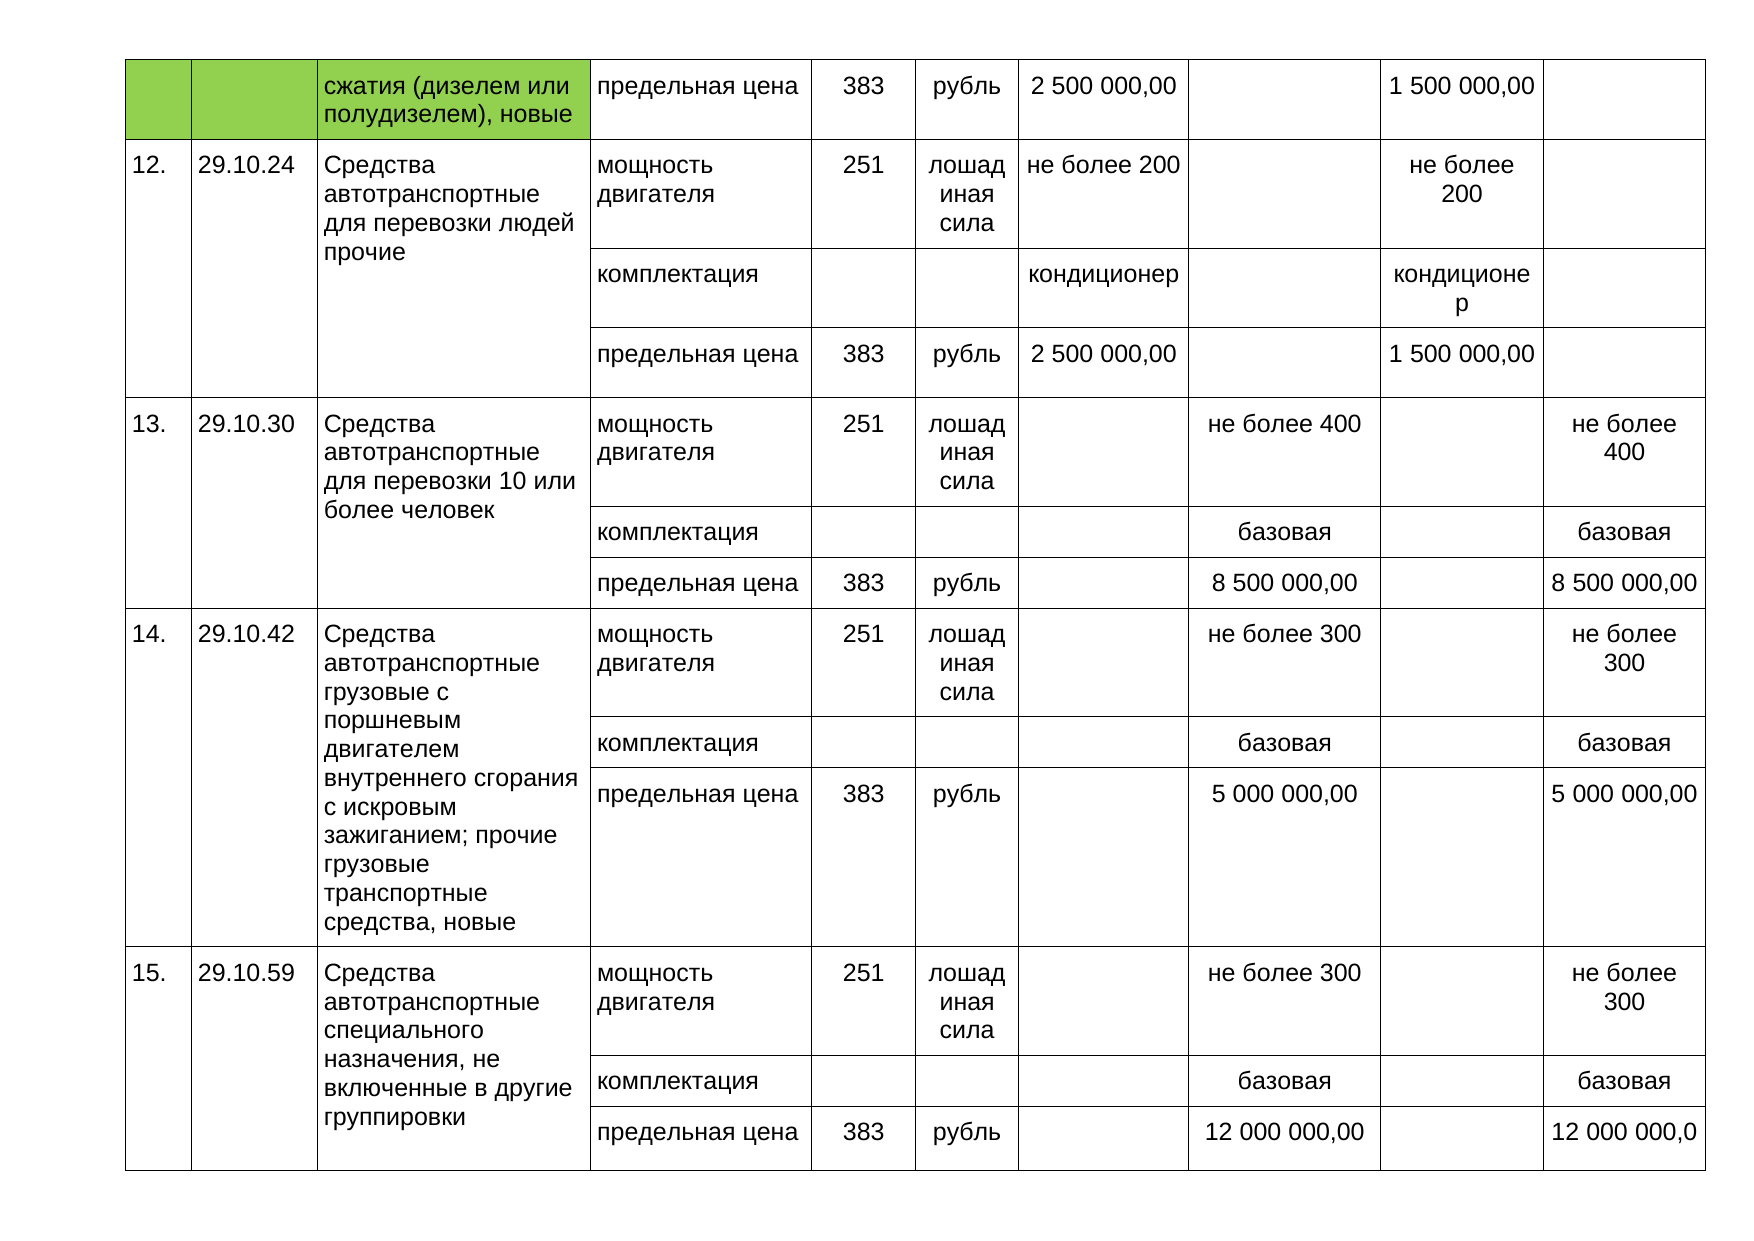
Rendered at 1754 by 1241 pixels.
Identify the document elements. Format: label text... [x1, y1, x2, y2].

table_cell Средства автотранспортные для перевозки 10 или более человек [318, 398, 590, 608]
table_cell базовая [1189, 717, 1380, 767]
table_cell [1381, 609, 1543, 716]
table_cell [1381, 507, 1543, 557]
table_cell 12 000 000,00 [1544, 1107, 1705, 1170]
table_cell лошадиная сила [916, 947, 1018, 1055]
table_cell [1189, 140, 1380, 247]
table_cell [1544, 328, 1705, 397]
table_cell не более 400 [1189, 398, 1380, 506]
table_cell 5 000 000,00 [1544, 768, 1705, 946]
table_cell кондиционер [1019, 249, 1188, 327]
table_cell [1381, 717, 1543, 767]
table_cell [1544, 249, 1705, 327]
table_cell рубль [916, 768, 1018, 946]
table_cell рубль [916, 1107, 1018, 1170]
table_cell 29.10.30 [192, 398, 317, 608]
table_cell Средства автотранспортные для перевозки людей прочие [318, 140, 590, 397]
table_cell не более 300 [1189, 947, 1380, 1055]
table_cell не более 300 [1544, 947, 1705, 1055]
table_cell комплектация [591, 1056, 811, 1106]
table_cell 8 500 000,00 [1544, 558, 1705, 608]
table_cell 251 [812, 609, 915, 716]
table_cell Средства автотранспортные специального назначения, не включенные в другие группировки [318, 947, 590, 1170]
table_cell предельная цена [591, 60, 811, 139]
table_cell [812, 717, 915, 767]
table_cell [1019, 947, 1188, 1055]
table_cell 383 [812, 60, 915, 139]
table_cell [1019, 1056, 1188, 1106]
table_cell [812, 1056, 915, 1106]
table_cell рубль [916, 558, 1018, 608]
table_cell комплектация [591, 507, 811, 557]
table_cell [1189, 328, 1380, 397]
table_cell базовая [1189, 507, 1380, 557]
table_cell лошадиная сила [916, 398, 1018, 506]
table_cell 29.10.24 [192, 140, 317, 397]
table_cell [1381, 947, 1543, 1055]
table_cell [916, 249, 1018, 327]
table_cell [812, 249, 915, 327]
table_cell [1019, 1107, 1188, 1170]
table_cell 383 [812, 558, 915, 608]
table_cell 13. [126, 398, 191, 608]
table_cell базовая [1189, 1056, 1380, 1106]
table_cell не более 200 [1019, 140, 1188, 247]
table_cell не более 300 [1544, 609, 1705, 716]
table_cell [916, 507, 1018, 557]
table_cell [1019, 507, 1188, 557]
table_cell не более 300 [1189, 609, 1380, 716]
table_cell предельная цена [591, 1107, 811, 1170]
table_cell [1381, 398, 1543, 506]
table_cell 1 500 000,00 [1381, 328, 1543, 397]
table_cell 5 000 000,00 [1189, 768, 1380, 946]
table_cell [916, 1056, 1018, 1106]
table_cell рубль [916, 60, 1018, 139]
table_cell мощность двигателя [591, 140, 811, 247]
table_cell рубль [916, 328, 1018, 397]
table_cell не более 400 [1544, 398, 1705, 506]
table_cell мощность двигателя [591, 609, 811, 716]
table_cell кондиционер [1381, 249, 1543, 327]
table_cell 29.10.59 [192, 947, 317, 1170]
table_cell 8 500 000,00 [1189, 558, 1380, 608]
table_cell не более 200 [1381, 140, 1543, 247]
table_cell 29.10.42 [192, 609, 317, 946]
table_cell предельная цена [591, 328, 811, 397]
table_cell базовая [1544, 717, 1705, 767]
table_cell [1019, 717, 1188, 767]
table_cell [812, 507, 915, 557]
table_cell 2 500 000,00 [1019, 328, 1188, 397]
table_cell [1381, 558, 1543, 608]
table_cell мощность двигателя [591, 398, 811, 506]
table_cell 251 [812, 398, 915, 506]
table_cell 383 [812, 1107, 915, 1170]
table_cell [1544, 60, 1705, 139]
table_cell предельная цена [591, 768, 811, 946]
table_cell 251 [812, 140, 915, 247]
table_cell Средства автотранспортные грузовые с поршневым двигателем внутреннего сгорания с искровым зажиганием; прочие грузовые транспортные средства, новые [318, 609, 590, 946]
table_cell [916, 717, 1018, 767]
table_cell 383 [812, 768, 915, 946]
table_cell мощность двигателя [591, 947, 811, 1055]
table_cell базовая [1544, 507, 1705, 557]
table_cell комплектация [591, 717, 811, 767]
table_cell лошадиная сила [916, 609, 1018, 716]
table_cell 2 500 000,00 [1019, 60, 1188, 139]
table_cell [1019, 398, 1188, 506]
table_cell [1019, 768, 1188, 946]
table_cell 383 [812, 328, 915, 397]
table_cell [1019, 558, 1188, 608]
table_cell [1381, 768, 1543, 946]
table_cell [1544, 140, 1705, 247]
table_cell 12 000 000,00 [1189, 1107, 1380, 1170]
table_cell 1 500 000,00 [1381, 60, 1543, 139]
table_cell 12. [126, 140, 191, 397]
table_cell 14. [126, 609, 191, 946]
table_cell лошадиная сила [916, 140, 1018, 247]
table_cell 251 [812, 947, 915, 1055]
table_cell [1381, 1107, 1543, 1170]
table_cell [1019, 609, 1188, 716]
table_cell 15. [126, 947, 191, 1170]
table_cell базовая [1544, 1056, 1705, 1106]
table_cell предельная цена [591, 558, 811, 608]
table_cell [1381, 1056, 1543, 1106]
table_cell [1189, 60, 1380, 139]
table_cell комплектация [591, 249, 811, 327]
table_cell [1189, 249, 1380, 327]
